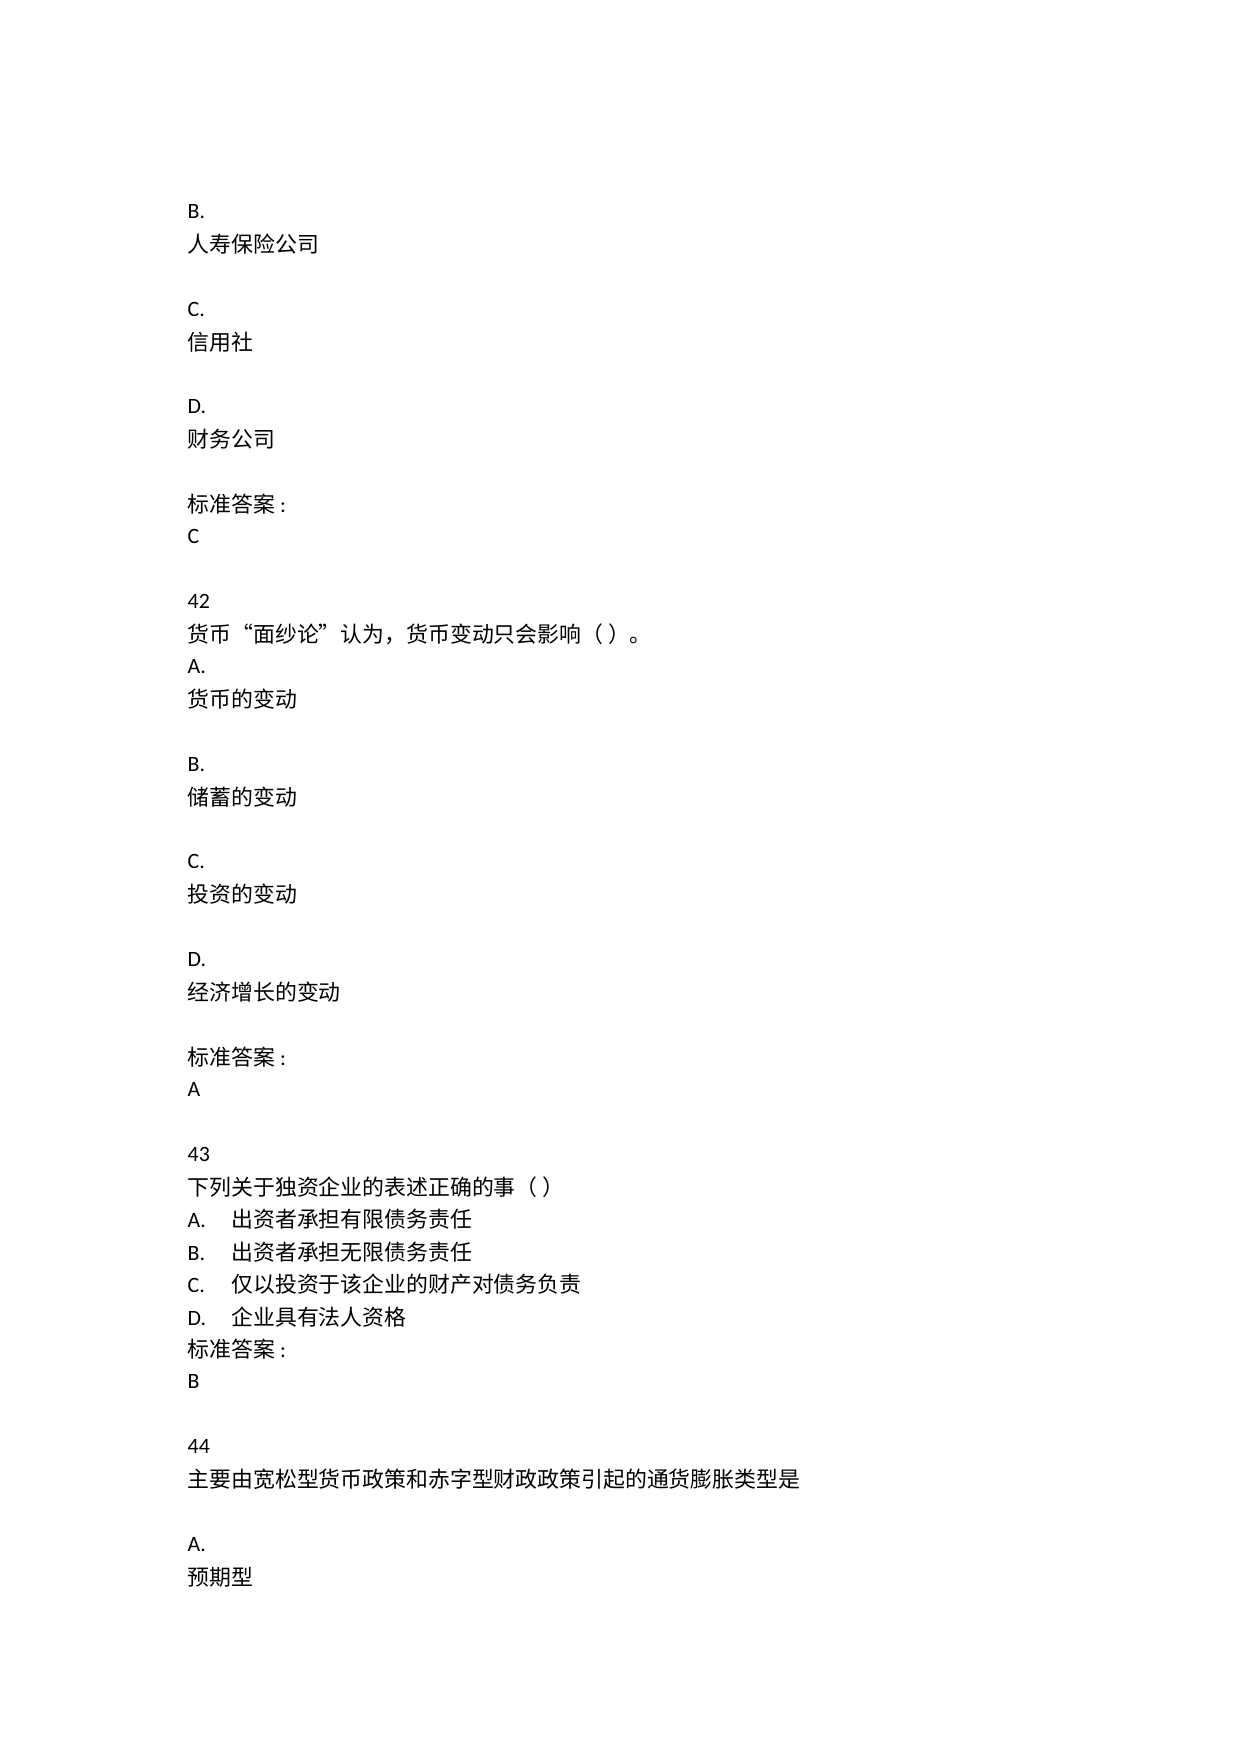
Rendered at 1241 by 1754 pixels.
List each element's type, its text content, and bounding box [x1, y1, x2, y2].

text 投资的变动 [187, 877, 1053, 909]
text C. 仅以投资于该企业的财产对债务负责 [187, 1267, 1053, 1299]
text D. [187, 942, 1053, 974]
text 标准答案 : [187, 1039, 1053, 1072]
text 43 [187, 1137, 1053, 1169]
text D. [187, 389, 1053, 422]
text C. [187, 844, 1053, 877]
text B. [187, 747, 1053, 779]
text C [187, 519, 1053, 552]
text C. [187, 292, 1053, 324]
text 人寿保险公司 [187, 227, 1053, 259]
text D. 企业具有法人资格 [187, 1299, 1053, 1332]
text 信用社 [187, 324, 1053, 357]
text A. [187, 649, 1053, 682]
text 预期型 [187, 1559, 1053, 1592]
text 经济增长的变动 [187, 974, 1053, 1007]
text 主要由宽松型货币政策和赤字型财政政策引起的通货膨胀类型是 [187, 1462, 1053, 1494]
text A [187, 1072, 1053, 1104]
text 财务公司 [187, 422, 1053, 454]
text 货币“面纱论”认为，货币变动只会影响（ ）。 [187, 617, 1053, 649]
text B [187, 1364, 1053, 1397]
text B. [187, 194, 1053, 227]
text B. 出资者承担无限债务责任 [187, 1234, 1053, 1267]
text 标准答案 : [187, 487, 1053, 519]
text 44 [187, 1429, 1053, 1462]
text 42 [187, 584, 1053, 617]
text 储蓄的变动 [187, 779, 1053, 812]
text A. 出资者承担有限债务责任 [187, 1202, 1053, 1234]
text 货币的变动 [187, 682, 1053, 714]
text 下列关于独资企业的表述正确的事（ ） [187, 1169, 1053, 1202]
text A. [187, 1527, 1053, 1559]
text 标准答案 : [187, 1332, 1053, 1364]
